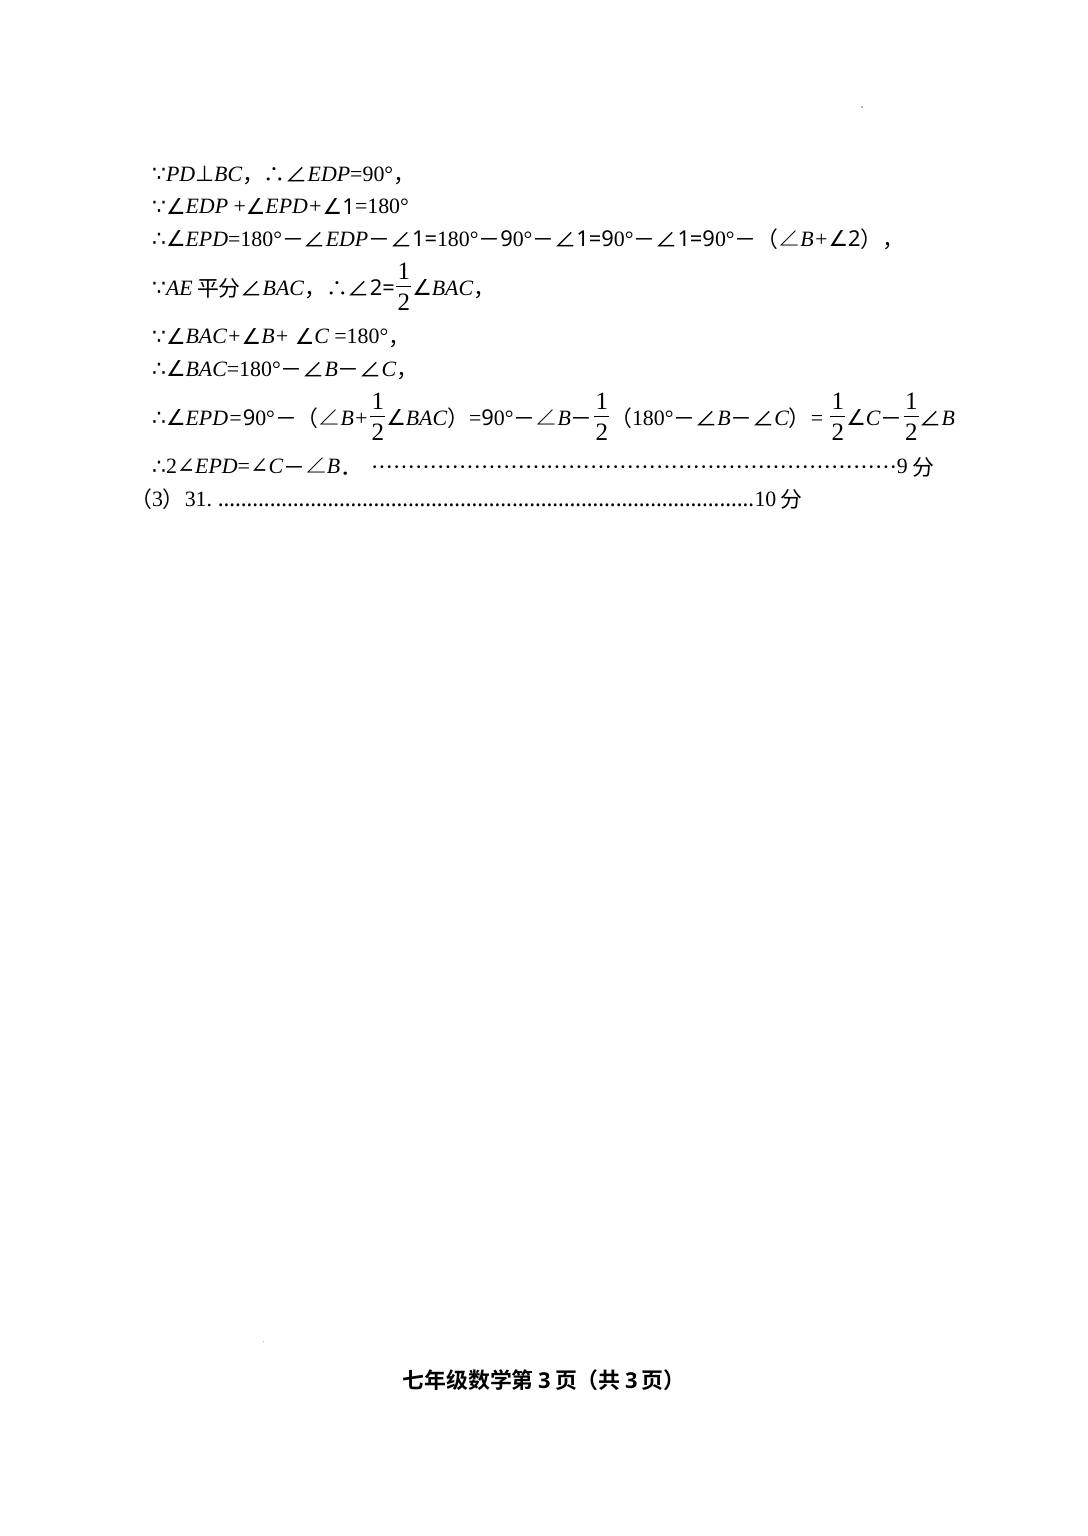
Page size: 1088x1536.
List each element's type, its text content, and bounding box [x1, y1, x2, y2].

text ∴∠EPD=180°－∠EDP－∠1=180°－90°－∠1=90°－∠1=90°－（∠B+∠2）， [130, 222, 958, 254]
text ∵PD⊥BC，∴∠EDP=90°， [130, 157, 958, 189]
text （3）31. …………………………………………………………………………………10分 [130, 482, 958, 514]
text ∴2∠EPD=∠C－∠B． ………………………………………………………………9分 [130, 449, 958, 482]
text ∵∠EDP +∠EPD+∠1=180° [130, 189, 958, 222]
text ∴∠EPD=90°－（∠B+∠BAC）=90°－∠B－（180°－∠B－∠C）= ∠C－∠B [130, 384, 958, 449]
text ∵AE平分∠BAC，∴∠2=∠BAC， [130, 254, 958, 319]
text ∵∠BAC+∠B+ ∠C =180°， ∴∠BAC=180°－∠B－∠C， [152, 319, 958, 384]
